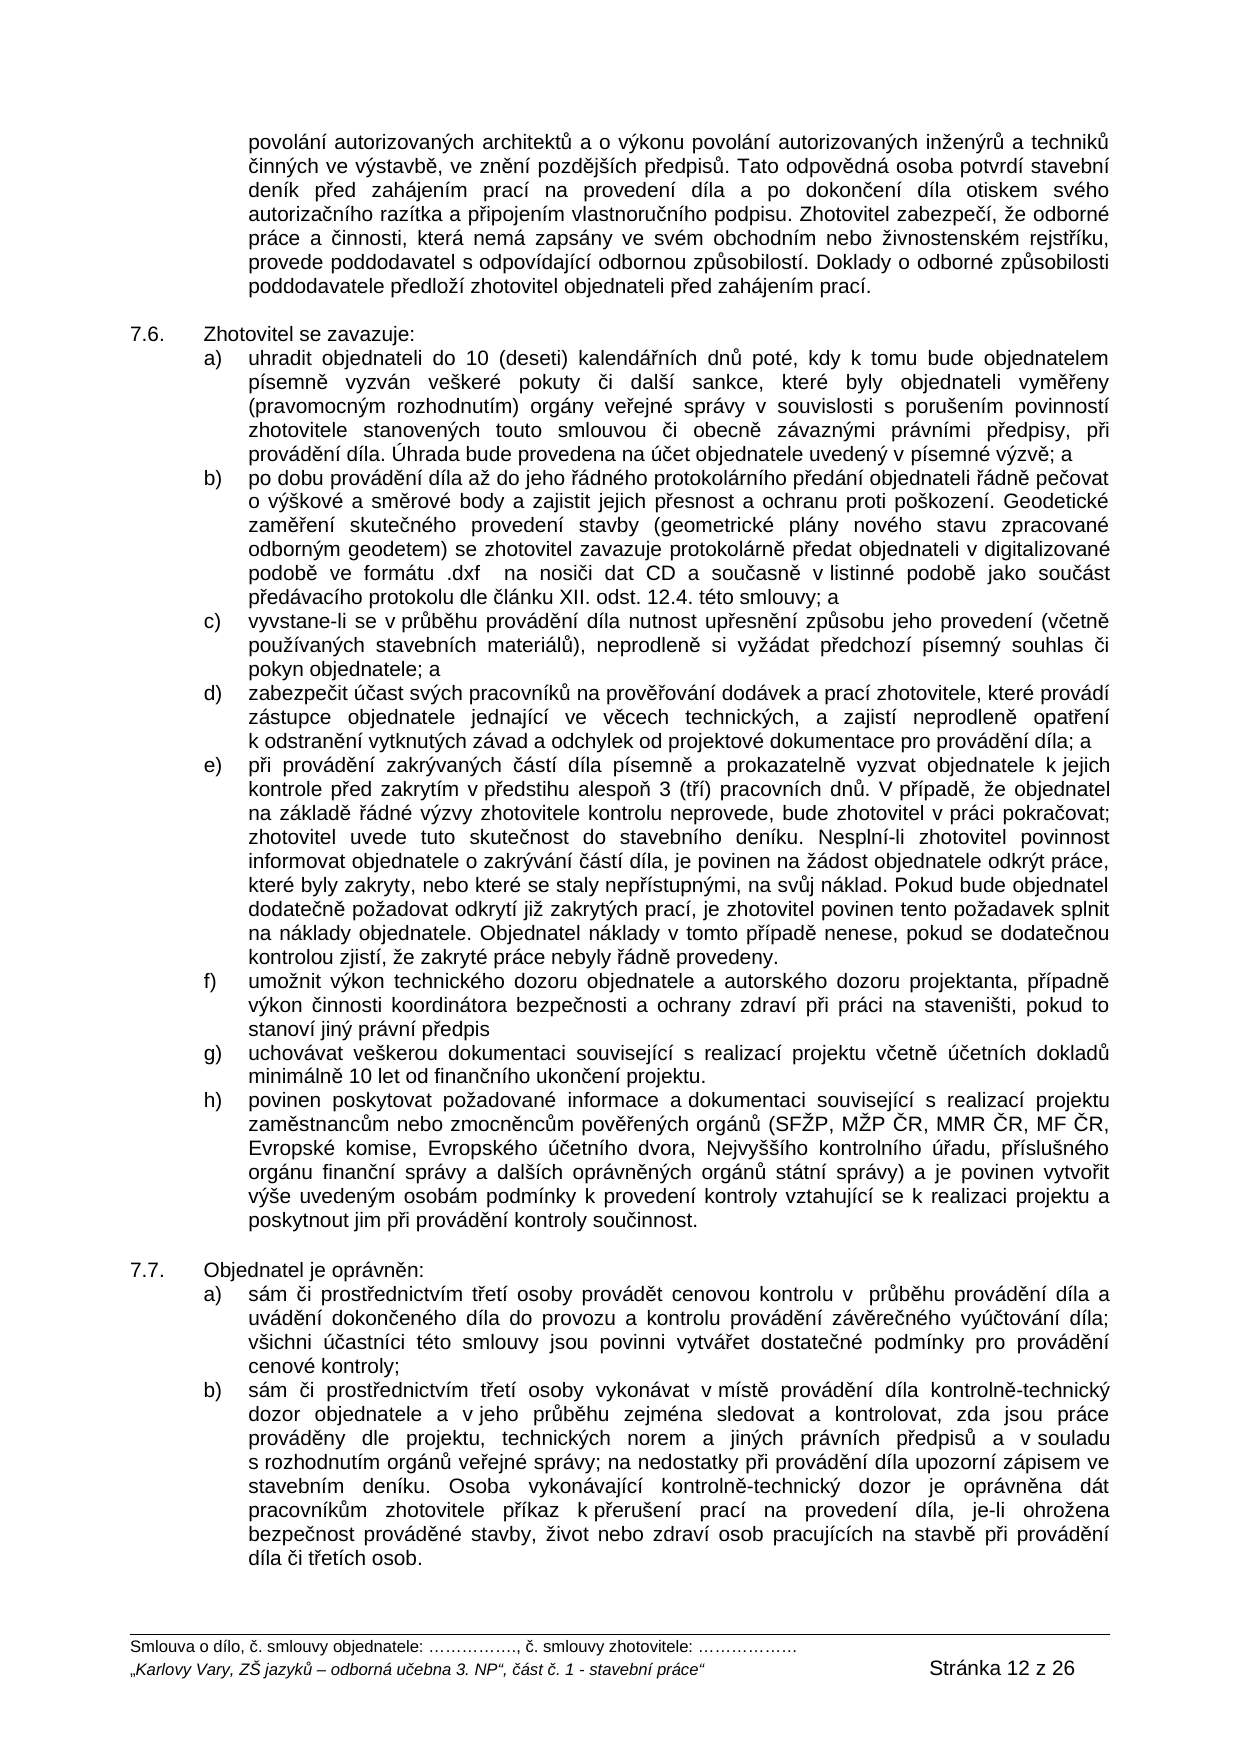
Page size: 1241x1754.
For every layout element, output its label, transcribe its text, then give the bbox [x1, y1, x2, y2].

subtitle při provádění zakrývaných částí díla písemně a prokazatelně vyzvat objednatele k jejich kontrole před zakrytím v předstihu alespoň 3 (tří) pracovních dnů. V případě, že objednatel na základě řádné výzvy zhotovitele kontrolu neprovede, bude zhotovitel v práci pokračovat; zhotovitel uvede tuto skutečnost do stavebního deníku. Nesplní-li zhotovitel povinnost informovat objednatele o zakrývání částí díla, je povinen na žádost objednatele odkrýt práce, které byly zakryty, nebo které se staly nepřístupnými, na svůj náklad. Pokud bude objednatel dodatečně požadovat odkrytí již zakrytých prací, je zhotovitel povinen tento požadavek splnit na náklady objednatele. Objednatel náklady v tomto případě nenese, pokud se dodatečnou kontrolou zjistí, že zakryté práce nebyly řádně provedeny. [204, 753, 1110, 968]
subtitle umožnit výkon technického dozoru objednatele a autorského dozoru projektanta, případně výkon činnosti koordinátora bezpečnosti a ochrany zdraví při práci na staveništi, pokud to stanoví jiný právní předpis [204, 968, 1110, 1040]
subtitle uchovávat veškerou dokumentaci související s realizací projektu včetně účetních dokladů minimálně 10 let od finančního ukončení projektu. [204, 1040, 1110, 1088]
list Zhotovitel se zavazuje: [130, 322, 1110, 346]
list sám či prostřednictvím třetí osoby provádět cenovou kontrolu v průběhu provádění díla a uvádění dokončeného díla do provozu a kontrolu provádění závěrečného vyúčtování díla; všichni účastníci této smlouvy jsou povinni vytvářet dostatečné podmínky pro provádění cenové kontroly; [203, 1282, 1110, 1378]
subtitle po dobu provádění díla až do jeho řádného protokolárního předání objednateli řádně pečovat o výškové a směrové body a zajistit jejich přesnost a ochranu proti poškození. Geodetické zaměření skutečného provedení stavby (geometrické plány nového stavu zpracované odborným geodetem) se zhotovitel zavazuje protokolárně předat objednateli v digitalizované podobě ve formátu .dxf na nosiči dat CD a současně v listinné podobě jako součást předávacího protokolu dle článku XII. odst. 12.4. této smlouvy; a [204, 465, 1110, 609]
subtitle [204, 130, 1110, 298]
subtitle zabezpečit účast svých pracovníků na prověřování dodávek a prací zhotovitele, které provádí zástupce objednatele jednající ve věcech technických, a zajistí neprodleně opatření k odstranění vytknutých závad a odchylek od projektové dokumentace pro provádění díla; a [204, 681, 1110, 753]
list Objednatel je oprávněn: [130, 1258, 1110, 1282]
subtitle vyvstane-li se v průběhu provádění díla nutnost upřesnění způsobu jeho provedení (včetně používaných stavebních materiálů), neprodleně si vyžádat předchozí písemný souhlas či pokyn objednatele; a [204, 609, 1110, 681]
list sám či prostřednictvím třetí osoby vykonávat v místě provádění díla kontrolně-technický dozor objednatele a v jeho průběhu zejména sledovat a kontrolovat, zda jsou práce prováděny dle projektu, technických norem a jiných právních předpisů a v souladu s rozhodnutím orgánů veřejné správy; na nedostatky při provádění díla upozorní zápisem ve stavebním deníku. Osoba vykonávající kontrolně-technický dozor je oprávněna dát pracovníkům zhotovitele příkaz k přerušení prací na provedení díla, je-li ohrožena bezpečnost prováděné stavby, život nebo zdraví osob pracujících na stavbě při provádění díla či třetích osob. [203, 1378, 1110, 1570]
subtitle uhradit objednateli do 10 (deseti) kalendářních dnů poté, kdy k tomu bude objednatelem písemně vyzván veškeré pokuty či další sankce, které byly objednateli vyměřeny (pravomocným rozhodnutím) orgány veřejné správy v souvislosti s porušením povinností zhotovitele stanovených touto smlouvou či obecně závaznými právními předpisy, při provádění díla. Úhrada bude provedena na účet objednatele uvedený v písemné výzvě; a [204, 346, 1110, 465]
subtitle povinen poskytovat požadované informace a dokumentaci související s realizací projektu zaměstnancům nebo zmocněncům pověřených orgánů (SFŽP, MŽP ČR, MMR ČR, MF ČR, Evropské komise, Evropského účetního dvora, Nejvyššího kontrolního úřadu, příslušného orgánu finanční správy a dalších oprávněných orgánů státní správy) a je povinen vytvořit výše uvedeným osobám podmínky k provedení kontroly vztahující se k realizaci projektu a poskytnout jim při provádění kontroly součinnost. [204, 1088, 1110, 1232]
